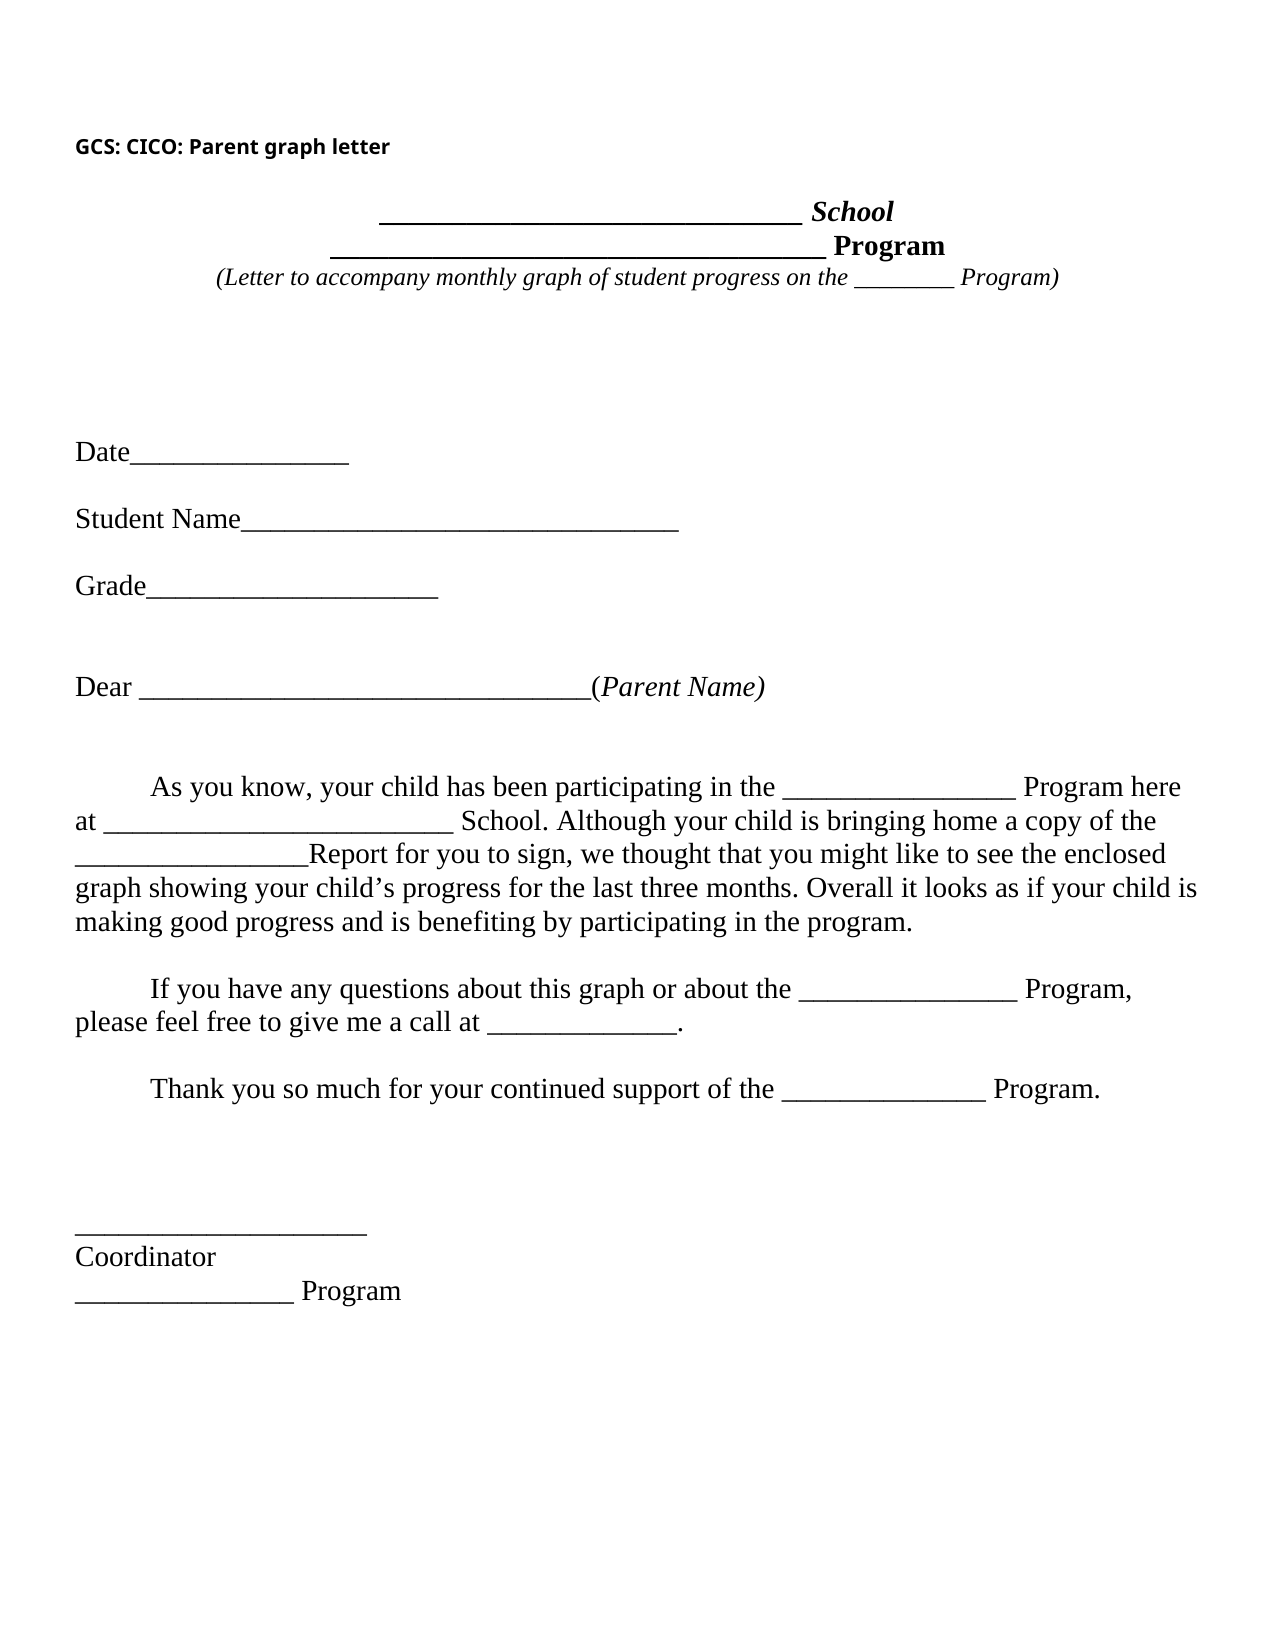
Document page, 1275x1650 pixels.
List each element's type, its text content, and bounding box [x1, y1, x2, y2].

text As you know, your child has been participating in the ________________ Program here at ________________________ School. Although your child is bringing home a copy of the ________________Report for you to sign, we thought that you might like to see the enclosed graph showing your child’s progress for the last three months. Overall it looks as if your child is making good progress and is benefiting by participating in the program. [75, 769, 1200, 937]
text Grade____________________ [75, 568, 1200, 602]
text Student Name______________________________ [75, 501, 1200, 535]
text _____________________________ School [75, 194, 1200, 228]
text Dear _______________________________(Parent Name) [75, 669, 1200, 702]
text Date_______________ [75, 434, 1200, 468]
text _______________ Program [75, 1273, 1200, 1306]
text Thank you so much for your continued support of the ______________ Program. [75, 1071, 1200, 1105]
text __________________________________ Program [75, 228, 1200, 262]
text If you have any questions about this graph or about the _______________ Program, please feel free to give me a call at _____________. [75, 971, 1200, 1038]
text ____________________ [75, 1206, 1200, 1239]
text Coordinator [75, 1239, 1200, 1273]
text GCS: CICO: Parent graph letter [75, 132, 1200, 161]
text (Letter to accompany monthly graph of student progress on the ________ Program) [75, 262, 1200, 290]
